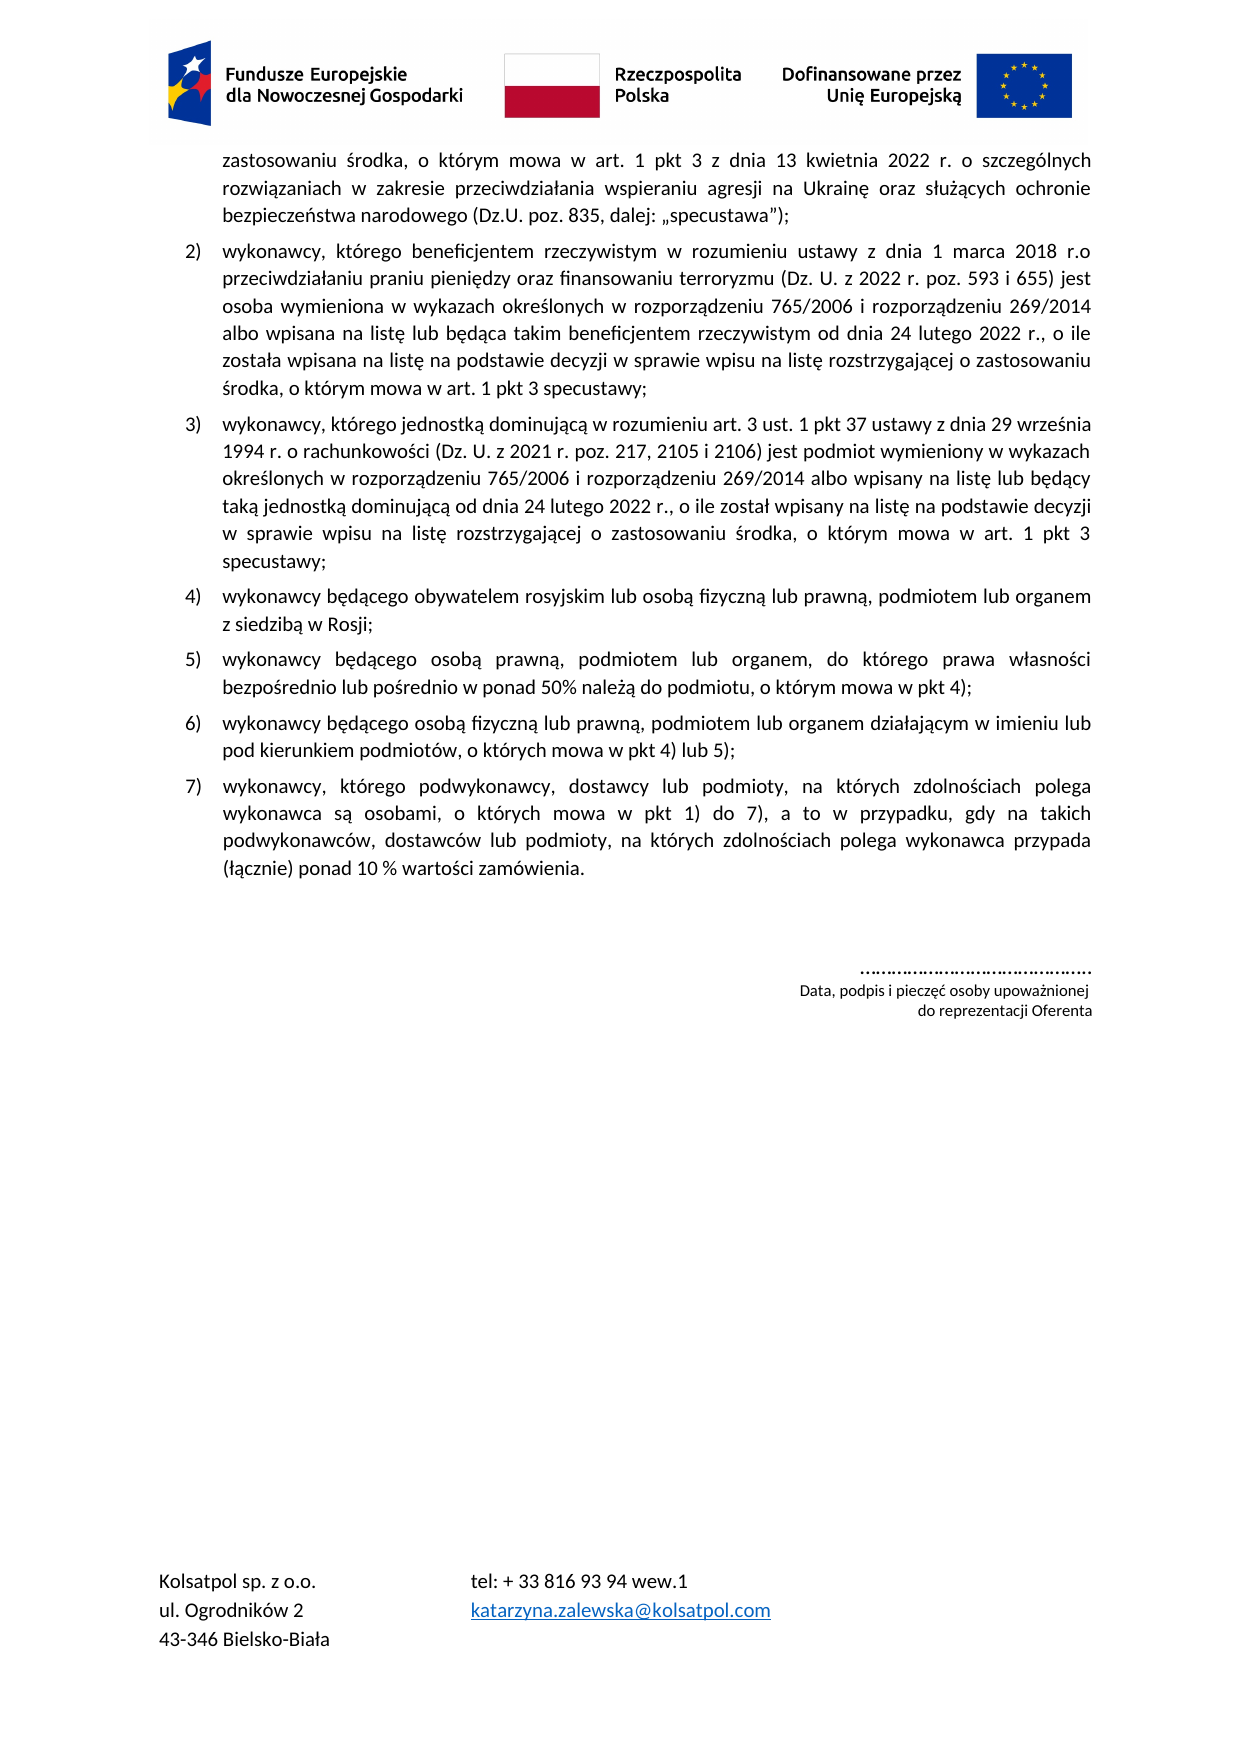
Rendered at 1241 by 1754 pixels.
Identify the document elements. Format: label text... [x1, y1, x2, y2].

list wykonawcy będącego osobą fizyczną lub prawną, podmiotem lub organem działającym w imieniu lub pod kierunkiem podmiotów, o których mowa w pkt 4) lub 5); [185, 710, 1093, 763]
list wykonawcy będącego obywatelem rosyjskim lub osobą fizyczną lub prawną, podmiotem lub organem z siedzibą w Rosji; [185, 583, 1093, 636]
picture [147, 19, 1088, 145]
text …………………………………….. [148, 952, 1093, 980]
list wykonawcy, którego jednostką dominującą w rozumieniu art. 3 ust. 1 pkt 37 ustawy z dnia 29 września 1994 r. o rachunkowości (Dz. U. z 2021 r. poz. 217, 2105 i 2106) jest podmiot wymieniony w wykazach określonych w rozporządzeniu 765/2006 i rozporządzeniu 269/2014 albo wpisany na listę lub będący taką jednostką dominującą od dnia 24 lutego 2022 r., o ile został wpisany na listę na podstawie decyzji w sprawie wpisu na listę rozstrzygającej o zastosowaniu środka, o którym mowa w art. 1 pkt 3 specustawy; [185, 411, 1093, 573]
list wykonawcy, którego beneficjentem rzeczywistym w rozumieniu ustawy z dnia 1 marca 2018 r.o przeciwdziałaniu praniu pieniędzy oraz finansowaniu terroryzmu (Dz. U. z 2022 r. poz. 593 i 655) jest osoba wymieniona w wykazach określonych w rozporządzeniu 765/2006 i rozporządzeniu 269/2014 albo wpisana na listę lub będąca takim beneficjentem rzeczywistym od dnia 24 lutego 2022 r., o ile została wpisana na listę na podstawie decyzji w sprawie wpisu na listę rozstrzygającej o zastosowaniu środka, o którym mowa w art. 1 pkt 3 specustawy; [185, 238, 1093, 401]
text Data, podpis i pieczęć osoby upoważnionej do reprezentacji Oferenta [148, 980, 1093, 1021]
list wykonawcy będącego osobą prawną, podmiotem lub organem, do którego prawa własności bezpośrednio lub pośrednio w ponad 50% należą do podmiotu, o którym mowa w pkt 4); [185, 647, 1093, 699]
list wykonawcy, którego podwykonawcy, dostawcy lub podmioty, na których zdolnościach polega wykonawca są osobami, o których mowa w pkt 1) do 7), a to w przypadku, gdy na takich podwykonawców, dostawców lub podmioty, na których zdolnościach polega wykonawca przypada (łącznie) ponad 10 % wartości zamówienia. [185, 773, 1093, 881]
